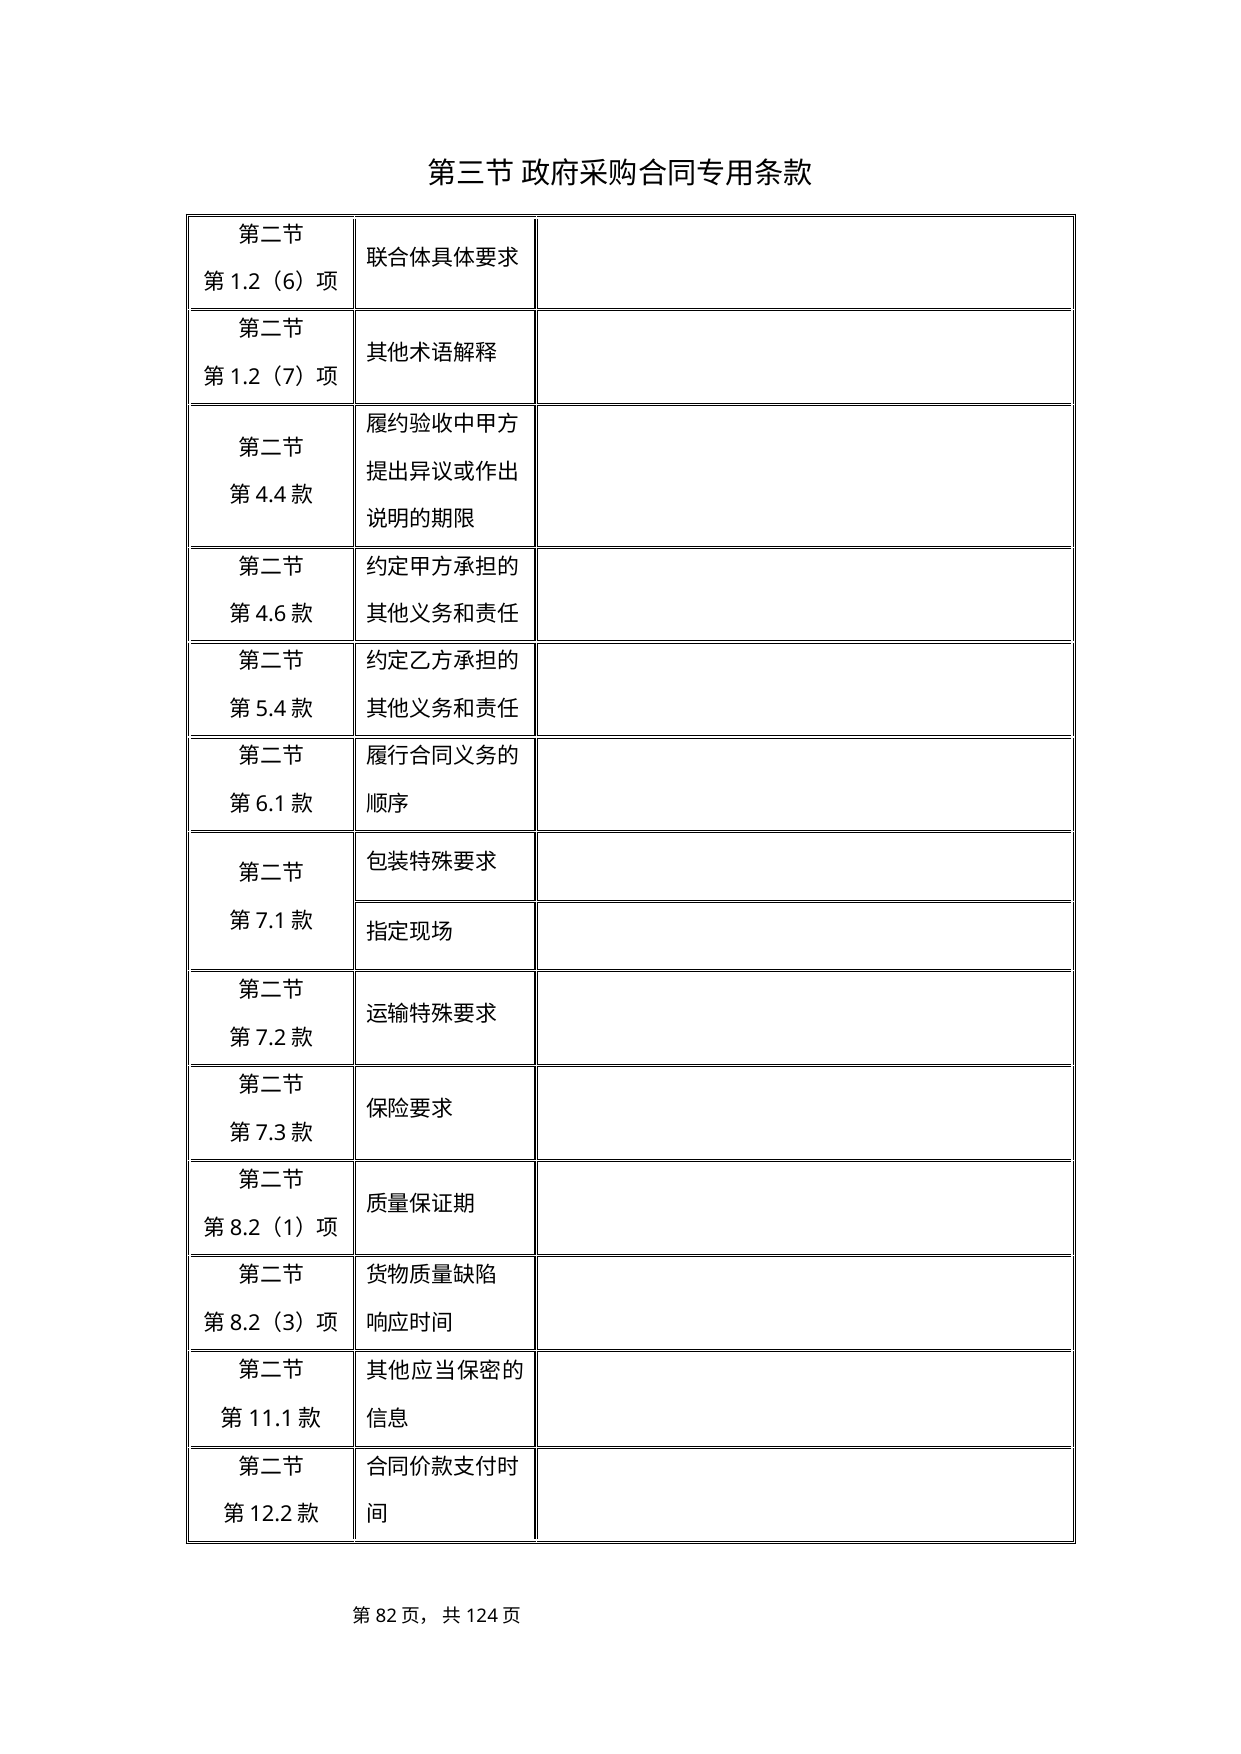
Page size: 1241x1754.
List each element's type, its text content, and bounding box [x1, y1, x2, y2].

table_cell 第二节 第4.4款 [187, 403, 354, 546]
table_cell [538, 900, 1073, 969]
table_cell 包装特殊要求 [356, 833, 534, 900]
table_cell [538, 1349, 1073, 1446]
table_cell [536, 830, 1074, 900]
table_cell 第二节 第4.6款 [189, 546, 353, 640]
table_cell 合同价款支付时间 [355, 1449, 536, 1541]
subtitle 第三节 政府采购合同专用条款 [187, 150, 1053, 192]
table_cell [536, 640, 1074, 735]
table_cell 第二节 第12.2款 [189, 1446, 354, 1541]
table_cell 指定现场 [356, 903, 534, 969]
table_cell [536, 1159, 1074, 1254]
table_header [536, 217, 1073, 308]
table_cell [536, 735, 1074, 830]
table_cell 第二节 第8.2（1）项 [187, 1159, 354, 1254]
table_cell [536, 969, 1074, 1064]
table_cell [536, 1064, 1074, 1159]
table_cell 第二节 第5.4款 [187, 640, 354, 735]
table_cell 其他应当保密的信息 [356, 1352, 534, 1446]
table_cell 货物质量缺陷 响应时间 [356, 1257, 534, 1349]
table_cell 质量保证期 [356, 1162, 534, 1254]
table_cell 运输特殊要求 [356, 972, 534, 1064]
table_cell 履约验收中甲方提出异议或作出说明的期限 [356, 406, 534, 546]
table_cell 第二节 第7.3款 [187, 1064, 354, 1159]
table_header 第二节 第1.2（6）项 [189, 217, 354, 308]
table_cell 其他术语解释 [356, 311, 534, 403]
table_cell 保险要求 [356, 1067, 534, 1159]
table_cell 履行合同义务的顺序 [356, 739, 534, 830]
table_cell 约定甲方承担的其他义务和责任 [356, 549, 534, 640]
table_cell 第二节 第8.2（3）项 [187, 1254, 354, 1349]
table_cell [536, 403, 1074, 546]
table_cell 第二节 第7.2款 [187, 969, 354, 1064]
table_cell [536, 1446, 1073, 1541]
table_cell 第二节 第1.2（7）项 [187, 308, 354, 403]
table_cell 第二节 第11.1款 [189, 1349, 353, 1446]
table_cell 第二节 第7.1款 [187, 830, 354, 969]
table_cell 第二节 第6.1款 [187, 735, 354, 830]
table_cell [536, 308, 1074, 403]
table_header 联合体具体要求 [355, 217, 536, 308]
table_cell [536, 1254, 1074, 1349]
table_cell [538, 546, 1073, 640]
table_cell 约定乙方承担的其他义务和责任 [356, 644, 534, 735]
